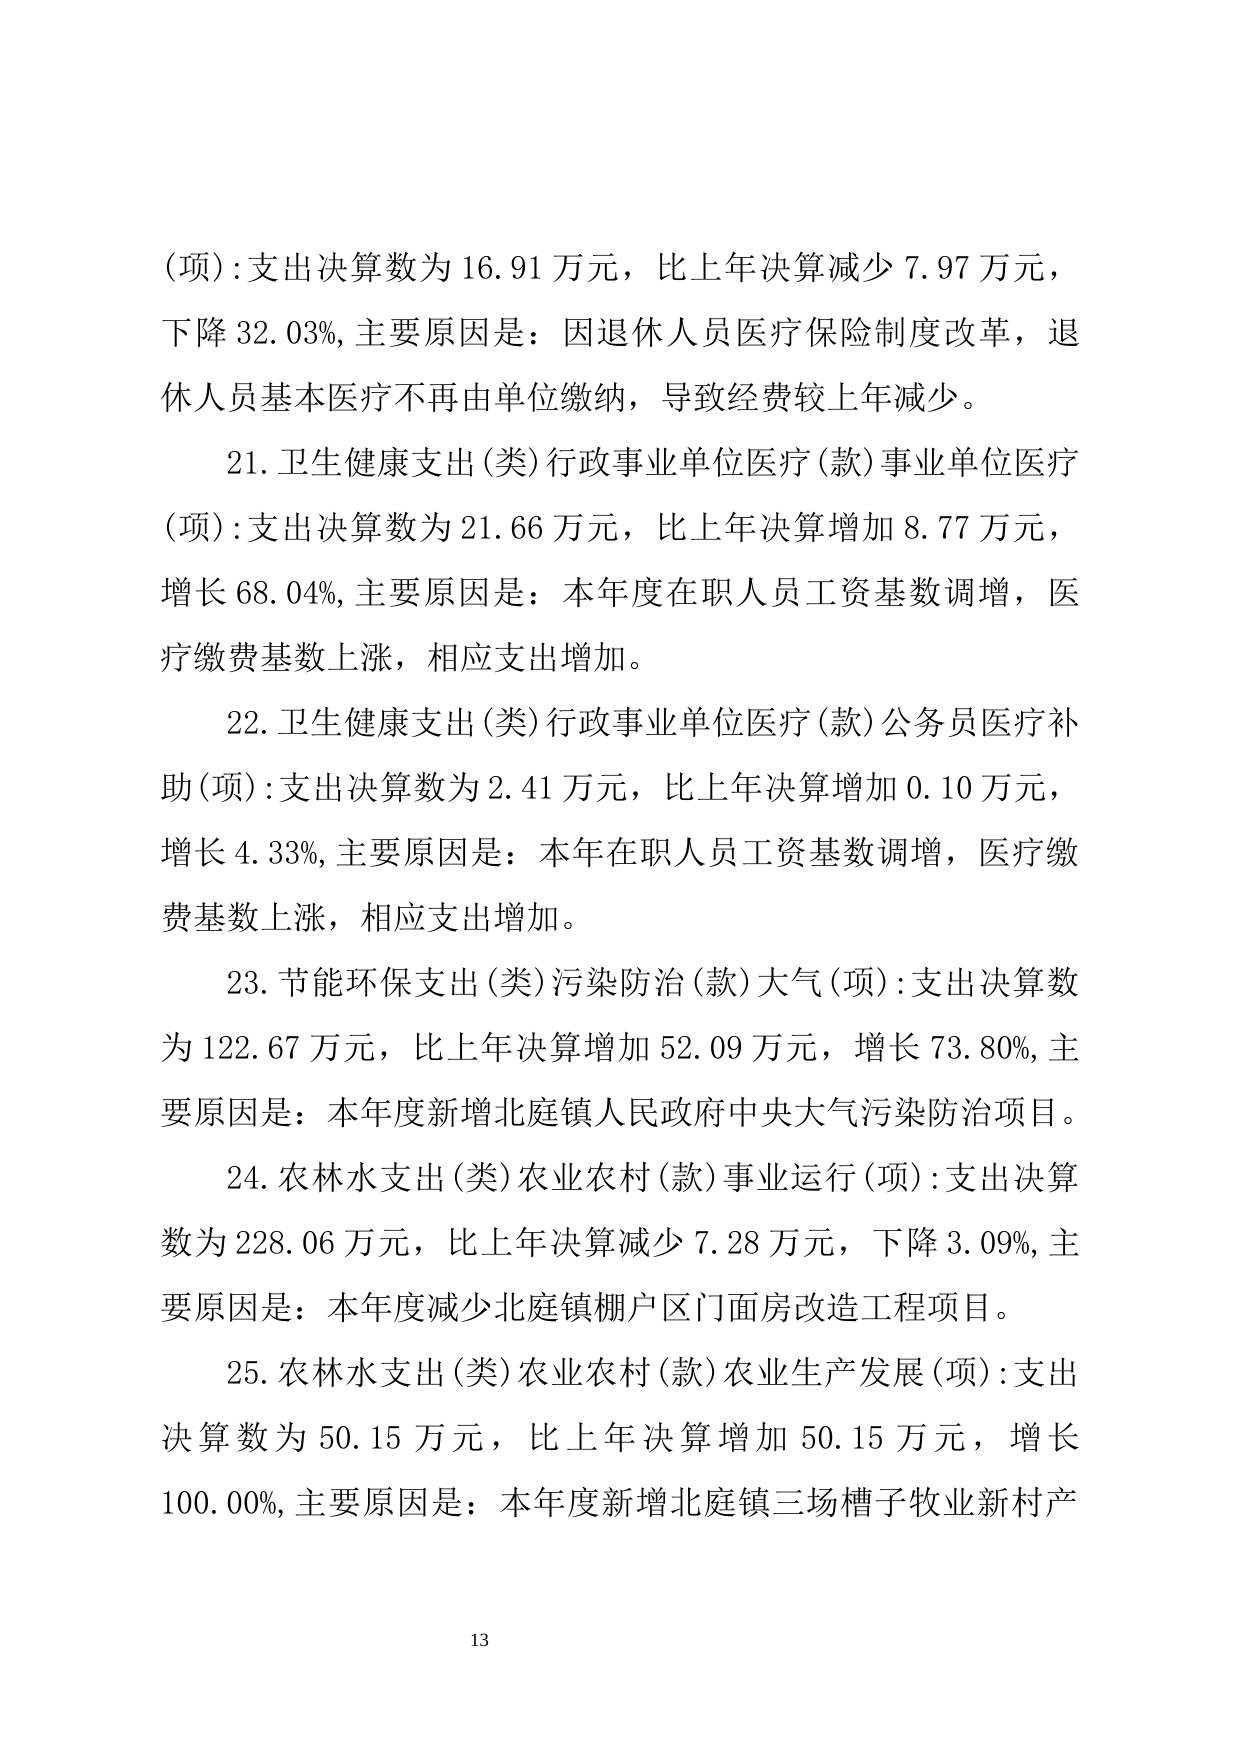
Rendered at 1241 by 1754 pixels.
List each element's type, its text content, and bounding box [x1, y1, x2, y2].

text 22.卫生健康支出(类)行政事业单位医疗(款)公务员医疗补助(项):支出决算数为2.41万元，比上年决算增加0.10万元，增长4.33%,主要原因是：本年在职人员工资基数调增，医疗缴费基数上涨，相应支出增加。 [159, 688, 1081, 948]
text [159, 1338, 1081, 1533]
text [159, 233, 1081, 428]
text 23.节能环保支出(类)污染防治(款)大气(项):支出决算数为122.67万元，比上年决算增加52.09万元，增长73.80%,主要原因是：本年度新增北庭镇人民政府中央大气污染防治项目。 [159, 948, 1081, 1143]
text 24.农林水支出(类)农业农村(款)事业运行(项):支出决算数为228.06万元，比上年决算减少7.28万元，下降3.09%,主要原因是：本年度减少北庭镇棚户区门面房改造工程项目。 [159, 1143, 1081, 1338]
text 21.卫生健康支出(类)行政事业单位医疗(款)事业单位医疗(项):支出决算数为21.66万元，比上年决算增加8.77万元，增长68.04%,主要原因是：本年度在职人员工资基数调增，医疗缴费基数上涨，相应支出增加。 [159, 428, 1081, 688]
